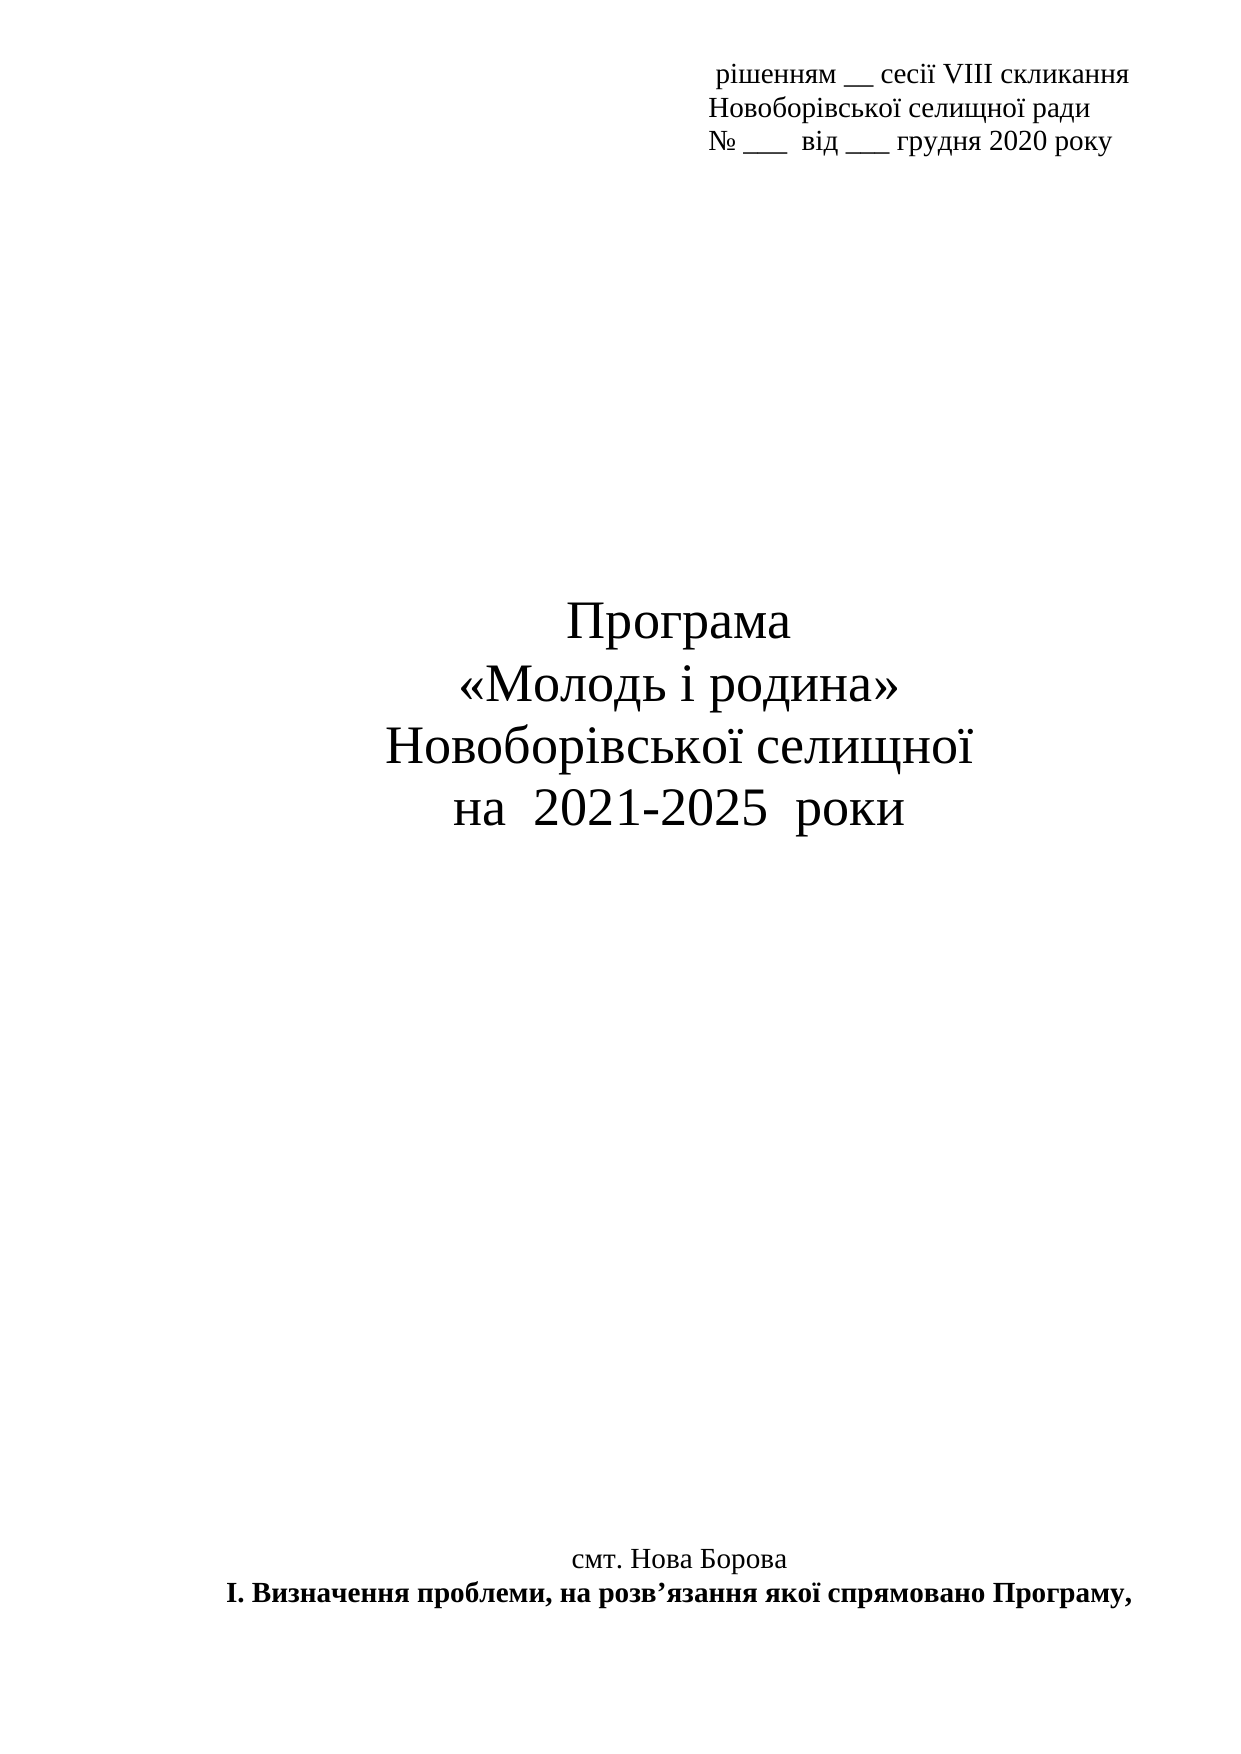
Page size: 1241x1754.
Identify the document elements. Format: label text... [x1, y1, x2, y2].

text Програма [177, 588, 1181, 650]
text Новоборівської селищної [177, 713, 1181, 775]
text рішенням __ сесії VIII скликання [693, 56, 1177, 90]
text смт. Нова Борова [177, 1542, 1181, 1575]
text № ___ від ___ грудня 2020 року [177, 123, 1177, 157]
text на 2021-2025 роки [177, 775, 1181, 837]
text «Молодь і родина» [177, 650, 1181, 713]
text Новоборівської селищної ради [620, 90, 1177, 123]
text І. Визначення проблеми, на розв’язання якої спрямовано Програму, [177, 1575, 1181, 1609]
